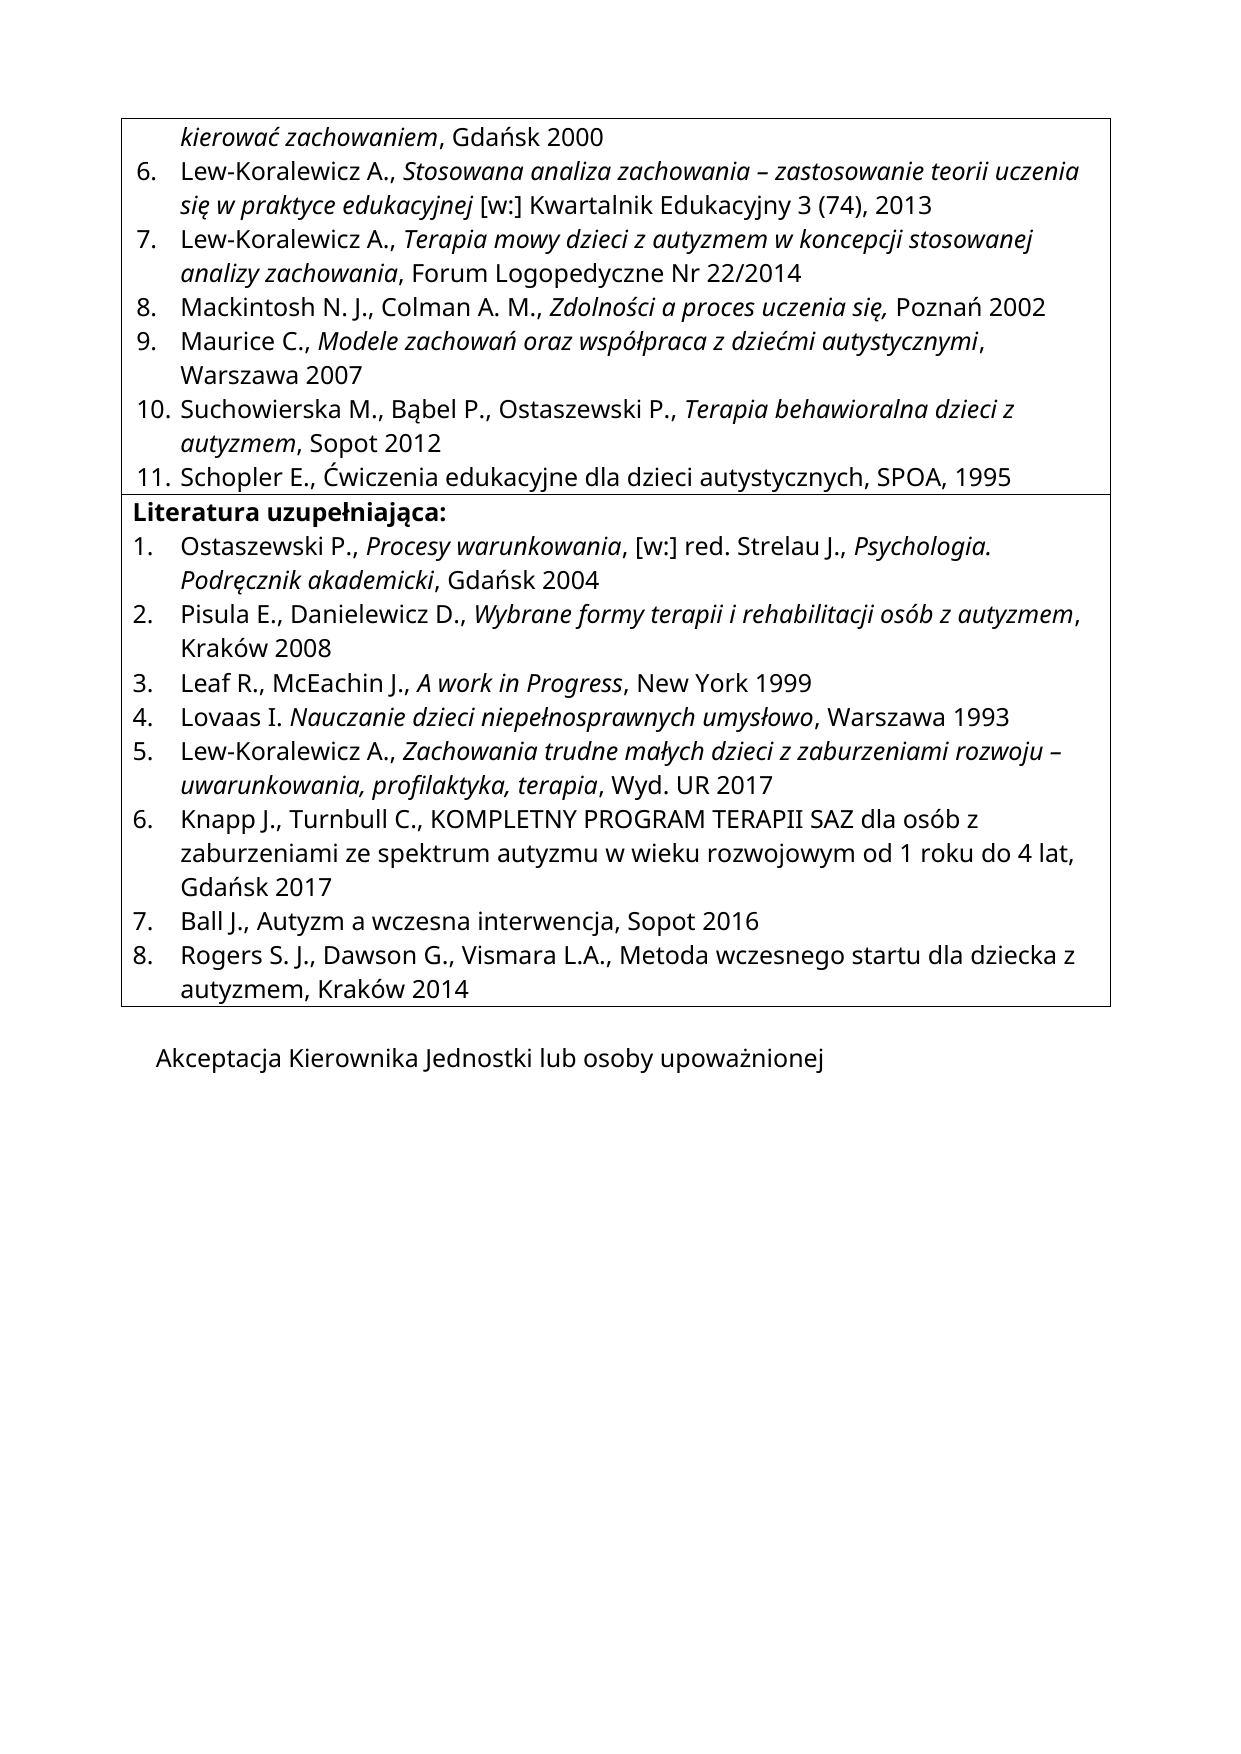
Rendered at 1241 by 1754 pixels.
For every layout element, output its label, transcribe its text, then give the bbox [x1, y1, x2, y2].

text Akceptacja Kierownika Jednostki lub osoby upoważnionej [156, 1041, 1122, 1075]
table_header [122, 119, 1110, 494]
table_cell Literatura uzupełniająca: Ostaszewski P., Procesy warunkowania, [w:] red. Strelau J., Psychologia. Podręcznik akademicki, Gdańsk 2004 Pisula E., Danielewicz D., Wybrane formy terapii i rehabilitacji osób z autyzmem, Kraków 2008 Leaf R., McEachin J., A work in Progress, New York 1999 Lovaas I. Nauczanie dzieci niepełnosprawnych umysłowo, Warszawa 1993 Lew-Koralewicz A., Zachowania trudne małych dzieci z zaburzeniami rozwoju – uwarunkowania, profilaktyka, terapia, Wyd. UR 2017 Knapp J., Turnbull C., KOMPLETNY PROGRAM TERAPII SAZ dla osób z zaburzeniami ze spektrum autyzmu w wieku rozwojowym od 1 roku do 4 lat, Gdańsk 2017 Ball J., Autyzm a wczesna interwencja, Sopot 2016 Rogers S. J., Dawson G., Vismara L.A., Metoda wczesnego startu dla dziecka z autyzmem, Kraków 2014 [122, 495, 1110, 1006]
